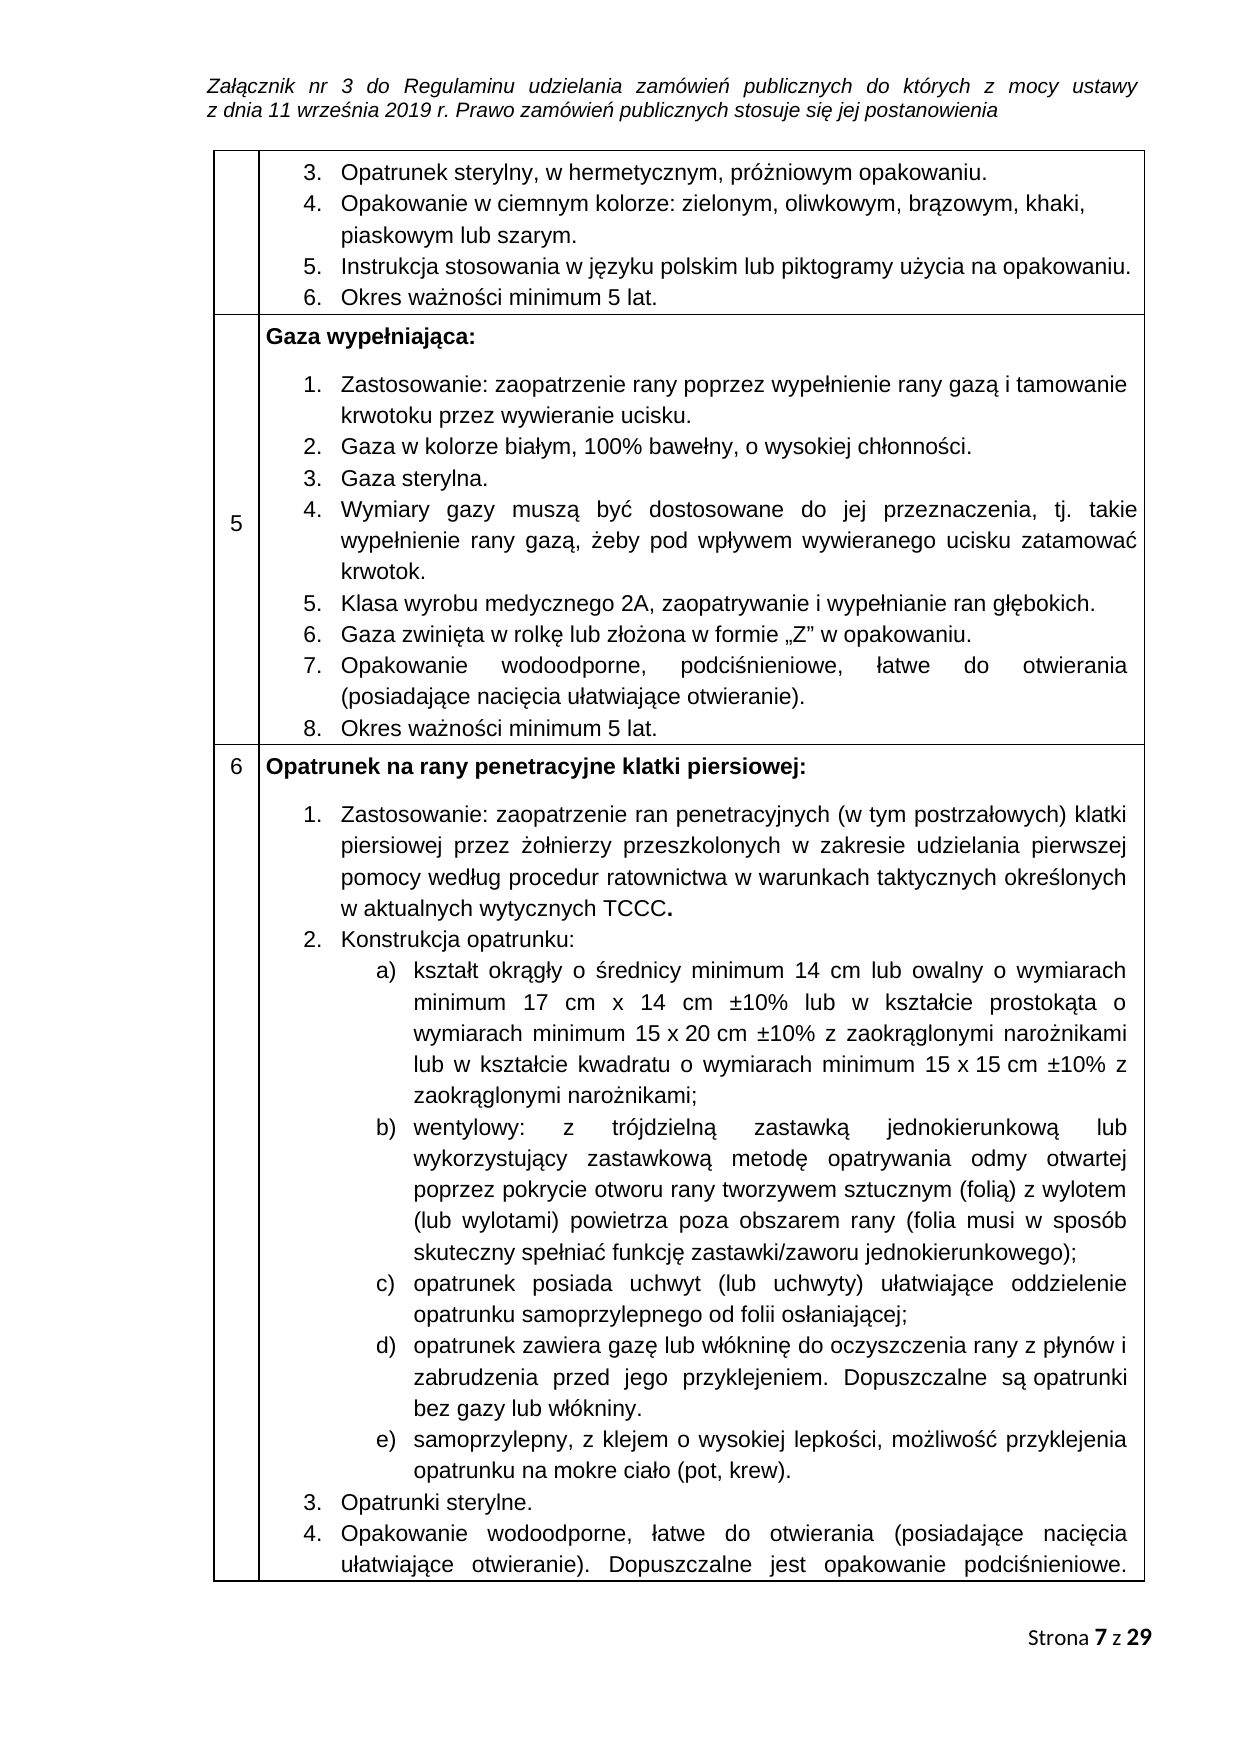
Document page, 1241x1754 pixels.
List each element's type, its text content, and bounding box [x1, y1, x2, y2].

table_cell 4 [215, 151, 258, 313]
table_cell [260, 151, 1144, 313]
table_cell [260, 745, 1144, 1580]
table_cell Gaza wypełniająca: Zastosowanie: zaopatrzenie rany poprzez wypełnienie rany gazą i tamowanie krwotoku przez wywieranie ucisku. Gaza w kolorze białym, 100% bawełny, o wysokiej chłonności. Gaza sterylna. Wymiary gazy muszą być dostosowane do jej przeznaczenia, tj. takie wypełnienie rany gazą, żeby pod wpływem wywieranego ucisku zatamować krwotok. Klasa wyrobu medycznego 2A, zaopatrywanie i wypełnianie ran głębokich. Gaza zwinięta w rolkę lub złożona w formie „Z” w opakowaniu. Opakowanie wodoodporne, podciśnieniowe, łatwe do otwierania (posiadające nacięcia ułatwiające otwieranie). Okres ważności minimum 5 lat. [260, 315, 1144, 744]
table_cell 5 [215, 315, 258, 744]
table_cell 6 [215, 745, 258, 1580]
